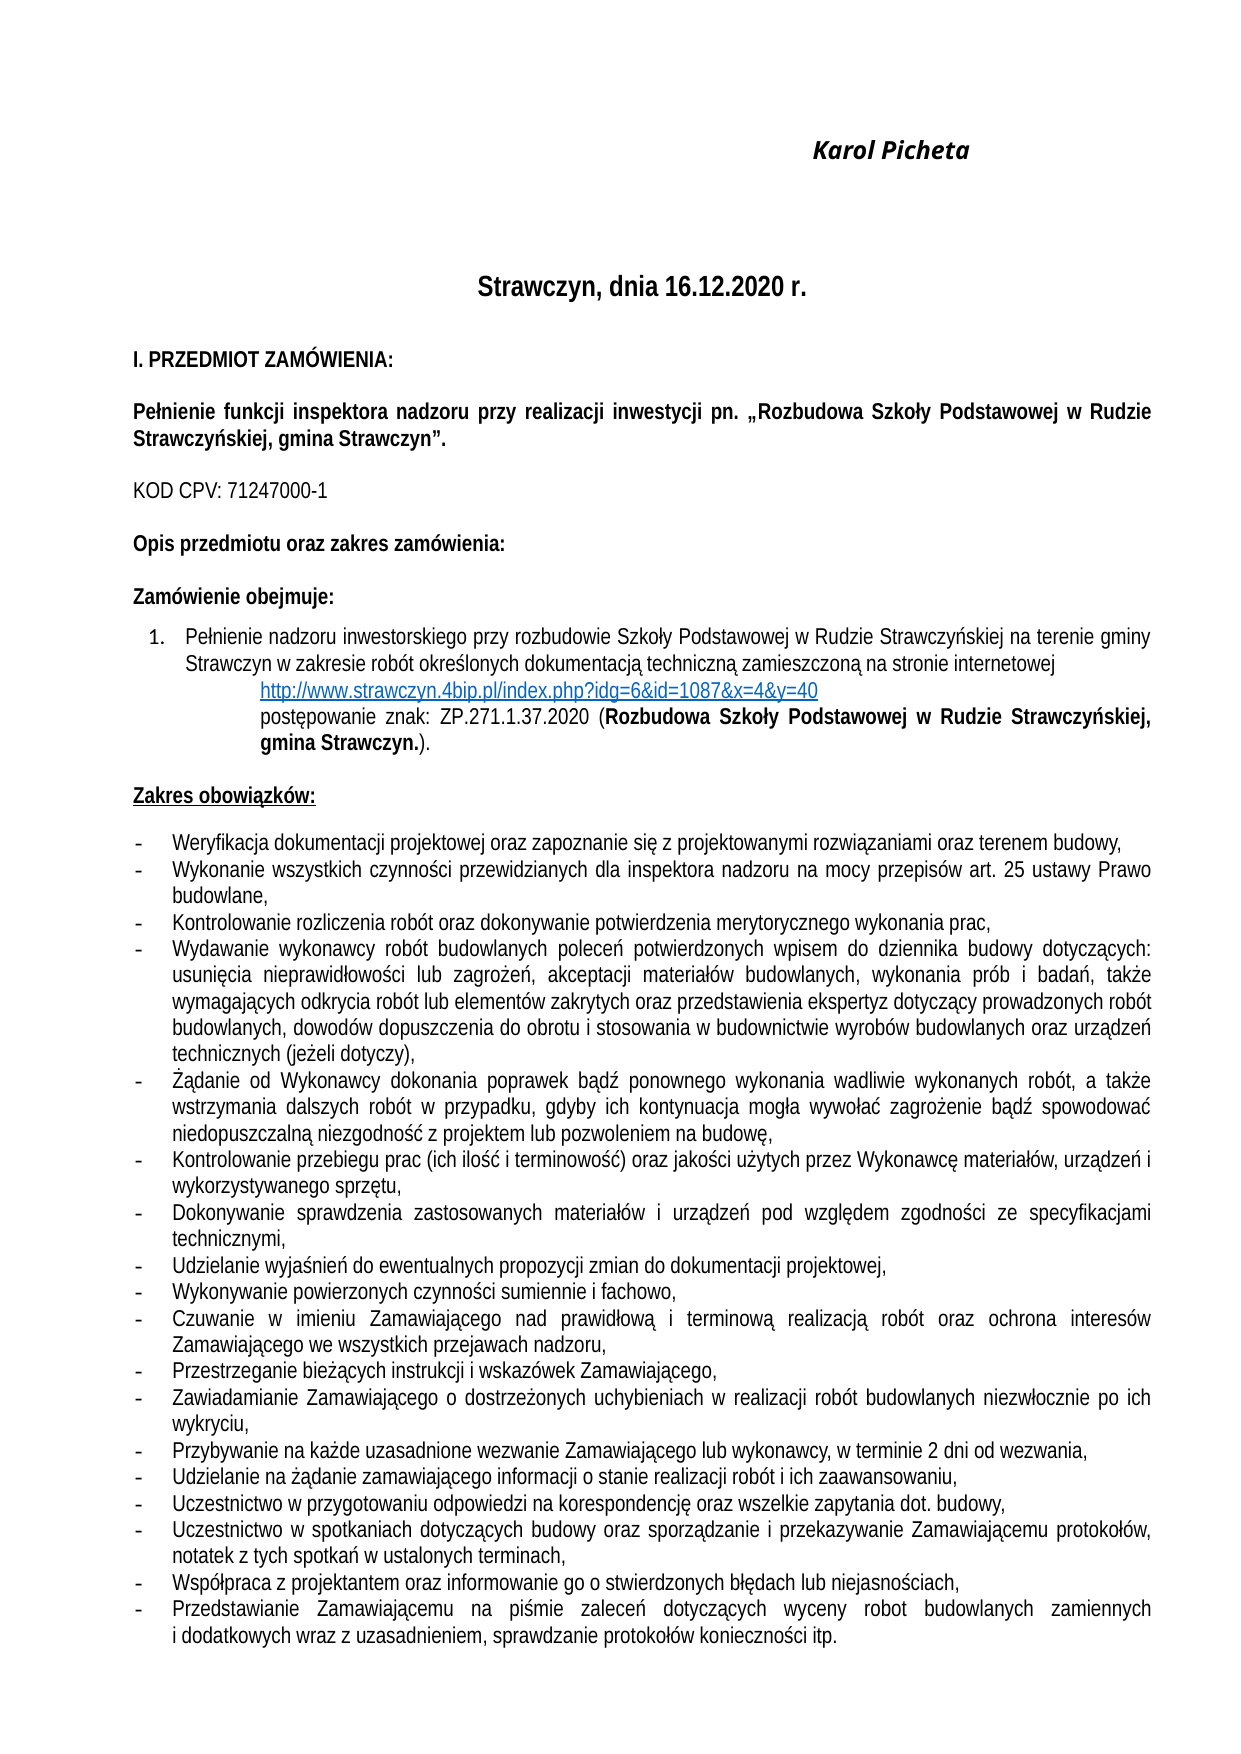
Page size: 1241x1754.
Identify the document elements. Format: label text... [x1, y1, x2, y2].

list Przedstawianie Zamawiającemu na piśmie zaleceń dotyczących wyceny robot budowlanych zamiennych i dodatkowych wraz z uzasadnieniem, sprawdzanie protokołów konieczności itp. [134, 1595, 1152, 1648]
text Pełnienie funkcji inspektora nadzoru przy realizacji inwestycji pn. „Rozbudowa Szkoły Podstawowej w Rudzie Strawczyńskiej, gmina Strawczyn”. [133, 398, 1152, 451]
text Opis przedmiotu oraz zakres zamówienia: [133, 530, 1152, 556]
list Wykonanie wszystkich czynności przewidzianych dla inspektora nadzoru na mocy przepisów art. 25 ustawy Prawo budowlane, [134, 856, 1152, 908]
list Uczestnictwo w przygotowaniu odpowiedzi na korespondencję oraz wszelkie zapytania dot. budowy, [134, 1489, 1152, 1516]
list Zamówienie obejmuje: [133, 583, 1152, 609]
list Weryfikacja dokumentacji projektowej oraz zapoznanie się z projektowanymi rozwiązaniami oraz terenem budowy, [134, 829, 1152, 856]
text Strawczyn, dnia 16.12.2020 r. [133, 269, 1152, 302]
list Kontrolowanie rozliczenia robót oraz dokonywanie potwierdzenia merytorycznego wykonania prac, [134, 908, 1152, 935]
list Przybywanie na każde uzasadnione wezwanie Zamawiającego lub wykonawcy, w terminie 2 dni od wezwania, [134, 1437, 1152, 1463]
list http://www.strawczyn.4bip.pl/index.php?idg=6&id=1087&x=4&y=40 postępowanie znak: ZP.271.1.37.2020 (Rozbudowa Szkoły Podstawowej w Rudzie Strawczyńskiej, gmina Strawczyn.). [260, 677, 1152, 756]
list Kontrolowanie przebiegu prac (ich ilość i terminowość) oraz jakości użytych przez Wykonawcę materiałów, urządzeń i wykorzystywanego sprzętu, [134, 1146, 1152, 1199]
list Przestrzeganie bieżących instrukcji i wskazówek Zamawiającego, [134, 1357, 1152, 1384]
list Wydawanie wykonawcy robót budowlanych poleceń potwierdzonych wpisem do dziennika budowy dotyczących: usunięcia nieprawidłowości lub zagrożeń, akceptacji materiałów budowlanych, wykonania prób i badań, także wymagających odkrycia robót lub elementów zakrytych oraz przedstawienia ekspertyz dotyczący prowadzonych robót budowlanych, dowodów dopuszczenia do obrotu i stosowania w budownictwie wyrobów budowlanych oraz urządzeń technicznych (jeżeli dotyczy), [134, 935, 1152, 1067]
list Udzielanie wyjaśnień do ewentualnych propozycji zmian do dokumentacji projektowej, [134, 1252, 1152, 1278]
text Karol Picheta [812, 133, 1152, 167]
list Pełnienie nadzoru inwestorskiego przy rozbudowie Szkoły Podstawowej w Rudzie Strawczyńskiej na terenie gminy Strawczyn w zakresie robót określonych dokumentacją techniczną zamieszczoną na stronie internetowej [148, 622, 1152, 677]
list Żądanie od Wykonawcy dokonania poprawek bądź ponownego wykonania wadliwie wykonanych robót, a także wstrzymania dalszych robót w przypadku, gdyby ich kontynuacja mogła wywołać zagrożenie bądź spowodować niedopuszczalną niezgodność z projektem lub pozwoleniem na budowę, [134, 1067, 1152, 1146]
list Współpraca z projektantem oraz informowanie go o stwierdzonych błędach lub niejasnościach, [134, 1569, 1152, 1595]
list Wykonywanie powierzonych czynności sumiennie i fachowo, [134, 1278, 1152, 1304]
text KOD CPV: 71247000-1 [133, 477, 1152, 504]
list Uczestnictwo w spotkaniach dotyczących budowy oraz sporządzanie i przekazywanie Zamawiającemu protokołów, notatek z tych spotkań w ustalonych terminach, [134, 1516, 1152, 1569]
list Czuwanie w imieniu Zamawiającego nad prawidłową i terminową realizacją robót oraz ochrona interesów Zamawiającego we wszystkich przejawach nadzoru, [134, 1304, 1152, 1357]
list Zawiadamianie Zamawiającego o dostrzeżonych uchybieniach w realizacji robót budowlanych niezwłocznie po ich wykryciu, [134, 1384, 1152, 1437]
list Dokonywanie sprawdzenia zastosowanych materiałów i urządzeń pod względem zgodności ze specyfikacjami technicznymi, [134, 1199, 1152, 1252]
list Udzielanie na żądanie zamawiającego informacji o stanie realizacji robót i ich zaawansowaniu, [134, 1463, 1152, 1489]
text I. PRZEDMIOT ZAMÓWIENIA: [133, 346, 1152, 372]
list Zakres obowiązków: [133, 782, 1152, 808]
